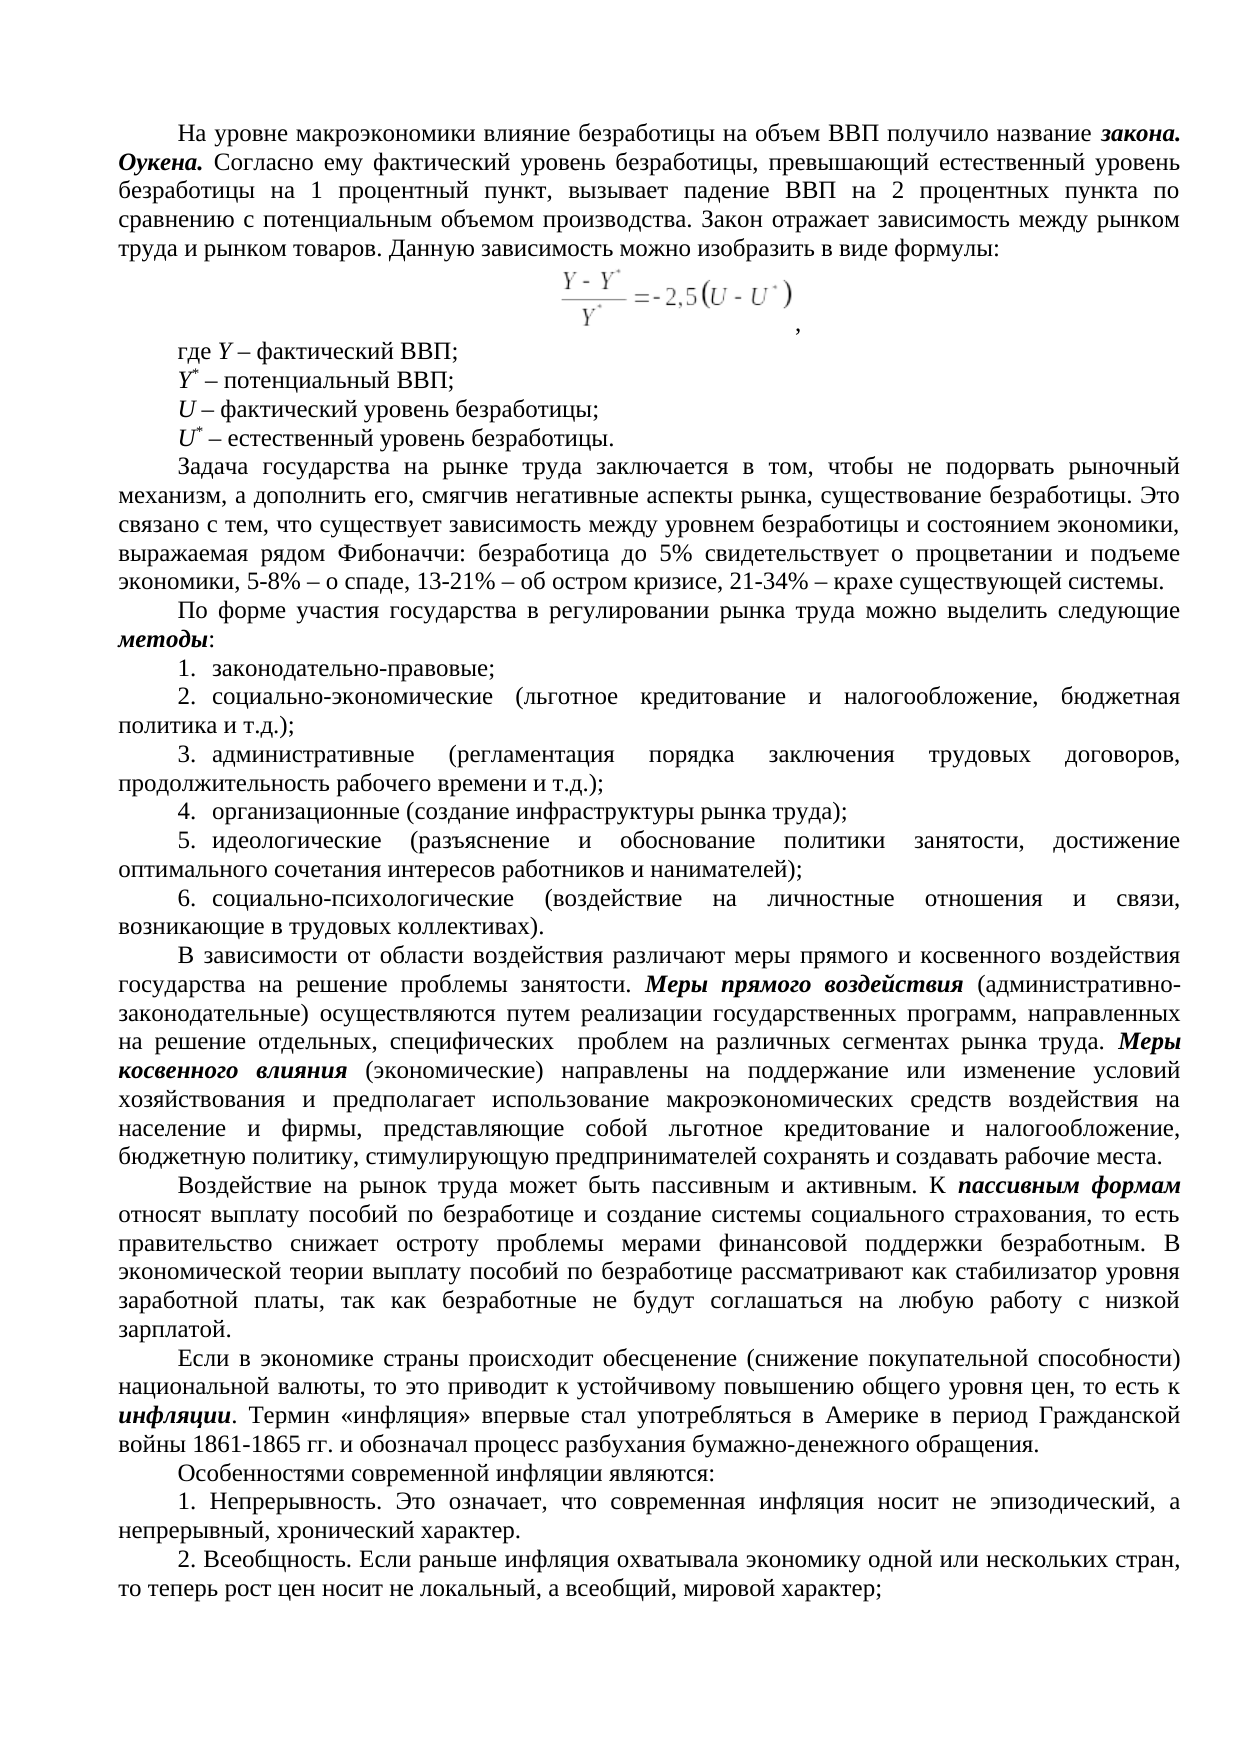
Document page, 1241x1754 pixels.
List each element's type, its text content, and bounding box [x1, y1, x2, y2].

text U – фактический уровень безработицы; [118, 394, 1181, 423]
text 2. Всеобщность. Если раньше инфляция охватывала экономику одной или нескольких стран, то теперь рост цен носит не локальный, а всеобщий, мировой характер; [118, 1544, 1181, 1601]
list социально-психологические (воздействие на личностные отношения и связи, возникающие в трудовых коллективах). [118, 883, 1181, 940]
text Y* – потенциальный ВВП; [118, 365, 1181, 394]
list социально-экономические (льготное кредитование и налогообложение, бюджетная политика и т.д.); [118, 681, 1181, 739]
list административные (регламентация порядка заключения трудовых договоров, продолжительность рабочего времени и т.д.); [118, 739, 1181, 796]
text , [118, 262, 1181, 336]
list идеологические (разъяснение и обоснование политики занятости, достижение оптимального сочетания интересов работников и нанимателей); [118, 825, 1181, 883]
list организационные (создание инфраструктуры рынка труда); [118, 796, 1181, 825]
text 1. Непрерывность. Это означает, что современная инфляция носит не эпизодический, а непрерывный, хронический характер. [118, 1486, 1181, 1544]
text На уровне макроэкономики влияние безработицы на объем ВВП получило название закона. Оукена. Согласно ему фактический уровень безработицы, превышающий естественный уровень безработицы на 1 процентный пункт, вызывает падение ВВП на 2 процентных пункта по сравнению с потенциальным объемом производства. Закон отражает зависимость между рынком труда и рынком товаров. Данную зависимость можно изобразить в виде формулы: [118, 118, 1181, 262]
text Воздействие на рынок труда может быть пассивным и активным. К пассивным формам относят выплату пособий по безработице и создание системы социального страхования, то есть правительство снижает остроту проблемы мерами финансовой поддержки безработным. В экономической теории выплату пособий по безработице рассматривают как стабилизатор уровня заработной платы, так как безработные не будут соглашаться на любую работу с низкой зарплатой. [118, 1170, 1181, 1343]
text Особенностями современной инфляции являются: [118, 1458, 1181, 1486]
text Если в экономике страны происходит обесценение (снижение покупательной способности) национальной валюты, то это приводит к устойчивому повышению общего уровня цен, то есть к инфляции. Термин «инфляция» впервые стал употребляться в Америке в период Гражданской войны 1861-1865 гг. и обозначал процесс разбухания бумажно-денежного обращения. [118, 1343, 1181, 1458]
text По форме участия государства в регулировании рынка труда можно выделить следующие методы: [118, 595, 1181, 653]
text U* – естественный уровень безработицы. [118, 423, 1181, 451]
text В зависимости от области воздействия различают меры прямого и косвенного воздействия государства на решение проблемы занятости. Меры прямого воздействия (административно-законодательные) осуществляются путем реализации государственных программ, направленных на решение отдельных, специфических проблем на различных сегментах рынка труда. Меры косвенного влияния (экономические) направлены на поддержание или изменение условий хозяйствования и предполагает использование макроэкономических средств воздействия на население и фирмы, представляющие собой льготное кредитование и налогообложение, бюджетную политику, стимулирующую предпринимателей сохранять и создавать рабочие места. [118, 940, 1181, 1170]
list законодательно-правовые; [118, 653, 1181, 681]
text Задача государства на рынке труда заключается в том, чтобы не подорвать рыночный механизм, а дополнить его, смягчив негативные аспекты рынка, существование безработицы. Это связано с тем, что существует зависимость между уровнем безработицы и состоянием экономики, выражаемая рядом Фибоначчи: безработица до 5% свидетельствует о процветании и подъеме экономики, 5-8% – о спаде, 13-21% – об остром кризисе, 21-34% – крахе существующей системы. [118, 451, 1181, 595]
text где Y – фактический ВВП; [118, 336, 1181, 365]
